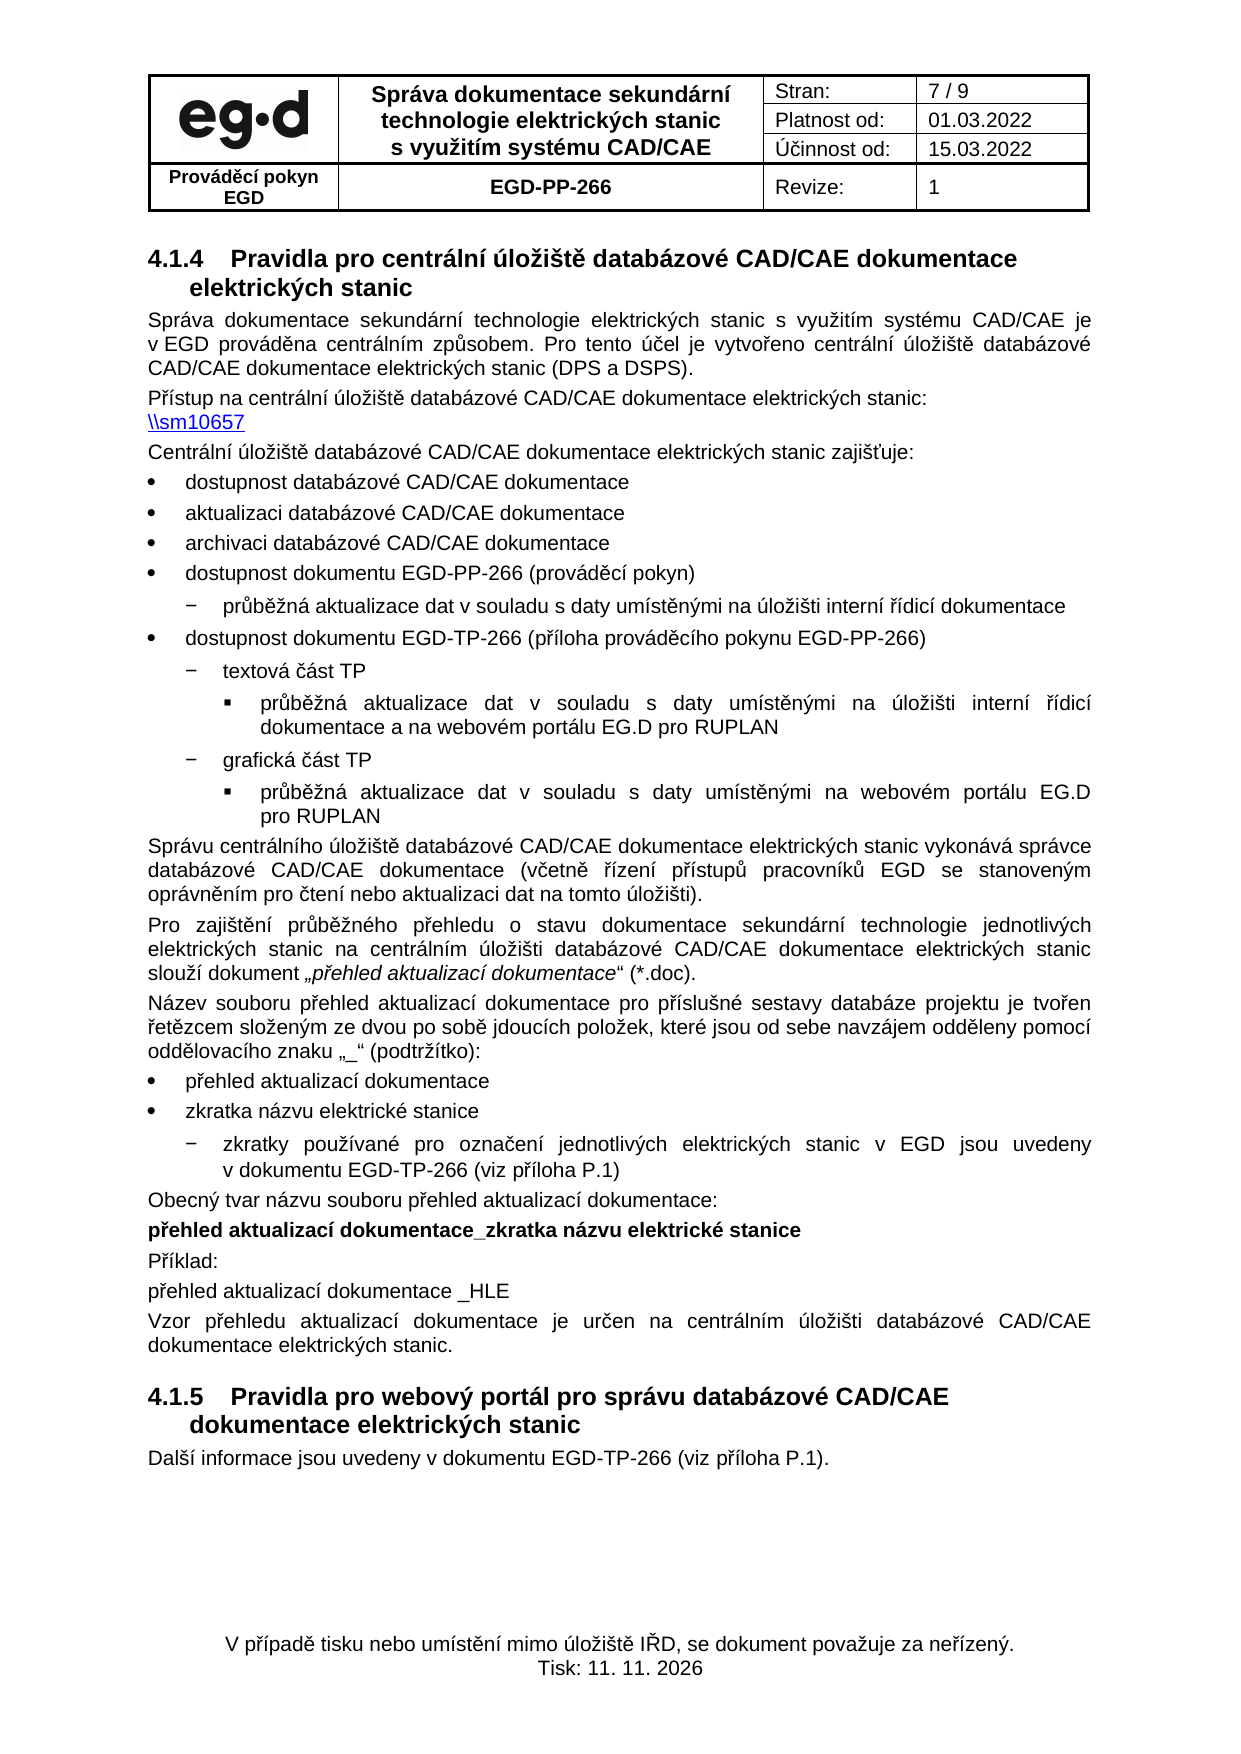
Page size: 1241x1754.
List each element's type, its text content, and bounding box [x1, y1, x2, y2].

text Příklad: [148, 1248, 1092, 1272]
text průběžná aktualizace dat v souladu s daty umístěnými na úložišti interní řídicí dokumentace a na webovém portálu EG.D pro RUPLAN [223, 691, 1092, 739]
subtitle Pravidla pro centrální úložiště databázové CAD/CAE dokumentace elektrických stanic [148, 244, 1092, 301]
text přehled aktualizací dokumentace _HLE [148, 1279, 1092, 1303]
text Přístup na centrální úložiště databázové CAD/CAE dokumentace elektrických stanic: \\sm10657 [148, 386, 1092, 434]
text Správa dokumentace sekundární technologie elektrických stanic s využitím systému CAD/CAE je v EGD prováděna centrálním způsobem. Pro tento účel je vytvořeno centrální úložiště databázové CAD/CAE dokumentace elektrických stanic (DPS a DSPS). [148, 308, 1092, 379]
text průběžná aktualizace dat v souladu s daty umístěnými na úložišti interní řídicí dokumentace [185, 591, 1092, 620]
text Centrální úložiště databázové CAD/CAE dokumentace elektrických stanic zajišťuje: [148, 440, 1092, 464]
text Další informace jsou uvedeny v dokumentu EGD-TP-266 (viz příloha P.1). [148, 1446, 1092, 1469]
picture [179, 90, 308, 152]
text Vzor přehledu aktualizací dokumentace je určen na centrálním úložišti databázové CAD/CAE dokumentace elektrických stanic. [148, 1309, 1092, 1357]
text Správu centrálního úložiště databázové CAD/CAE dokumentace elektrických stanic vykonává správce databázové CAD/CAE dokumentace (včetně řízení přístupů pracovníků EGD se stanoveným oprávněním pro čtení nebo aktualizaci dat na tomto úložišti). [148, 834, 1092, 906]
text průběžná aktualizace dat v souladu s daty umístěnými na webovém portálu EG.D pro RUPLAN [223, 780, 1092, 828]
text dostupnost dokumentu EGD-TP-266 (příloha prováděcího pokynu EGD-PP-266) [148, 626, 1092, 650]
text zkratka názvu elektrické stanice [148, 1099, 1092, 1123]
text Obecný tvar názvu souboru přehled aktualizací dokumentace: [148, 1188, 1092, 1212]
text dostupnost databázové CAD/CAE dokumentace [148, 470, 1092, 494]
text dostupnost dokumentu EGD-PP-266 (prováděcí pokyn) [148, 561, 1092, 585]
text přehled aktualizací dokumentace_zkratka názvu elektrické stanice [148, 1218, 1092, 1242]
text Název souboru přehled aktualizací dokumentace pro příslušné sestavy databáze projektu je tvořen řetězcem složeným ze dvou po sobě jdoucích položek, které jsou od sebe navzájem odděleny pomocí oddělovacího znaku „_“ (podtržítko): [148, 991, 1092, 1062]
text přehled aktualizací dokumentace [148, 1069, 1092, 1093]
text textová část TP [185, 656, 1092, 685]
text grafická část TP [185, 745, 1092, 774]
subtitle Pravidla pro webový portál pro správu databázové CAD/CAE dokumentace elektrických stanic [148, 1382, 1092, 1439]
text zkratky používané pro označení jednotlivých elektrických stanic v EGD jsou uvedeny v dokumentu EGD-TP-266 (viz příloha P.1) [185, 1129, 1092, 1182]
text aktualizaci databázové CAD/CAE dokumentace [148, 501, 1092, 524]
text Pro zajištění průběžného přehledu o stavu dokumentace sekundární technologie jednotlivých elektrických stanic na centrálním úložišti databázové CAD/CAE dokumentace elektrických stanic slouží dokument „přehled aktualizací dokumentace“ (*.doc). [148, 912, 1092, 984]
text archivaci databázové CAD/CAE dokumentace [148, 531, 1092, 555]
